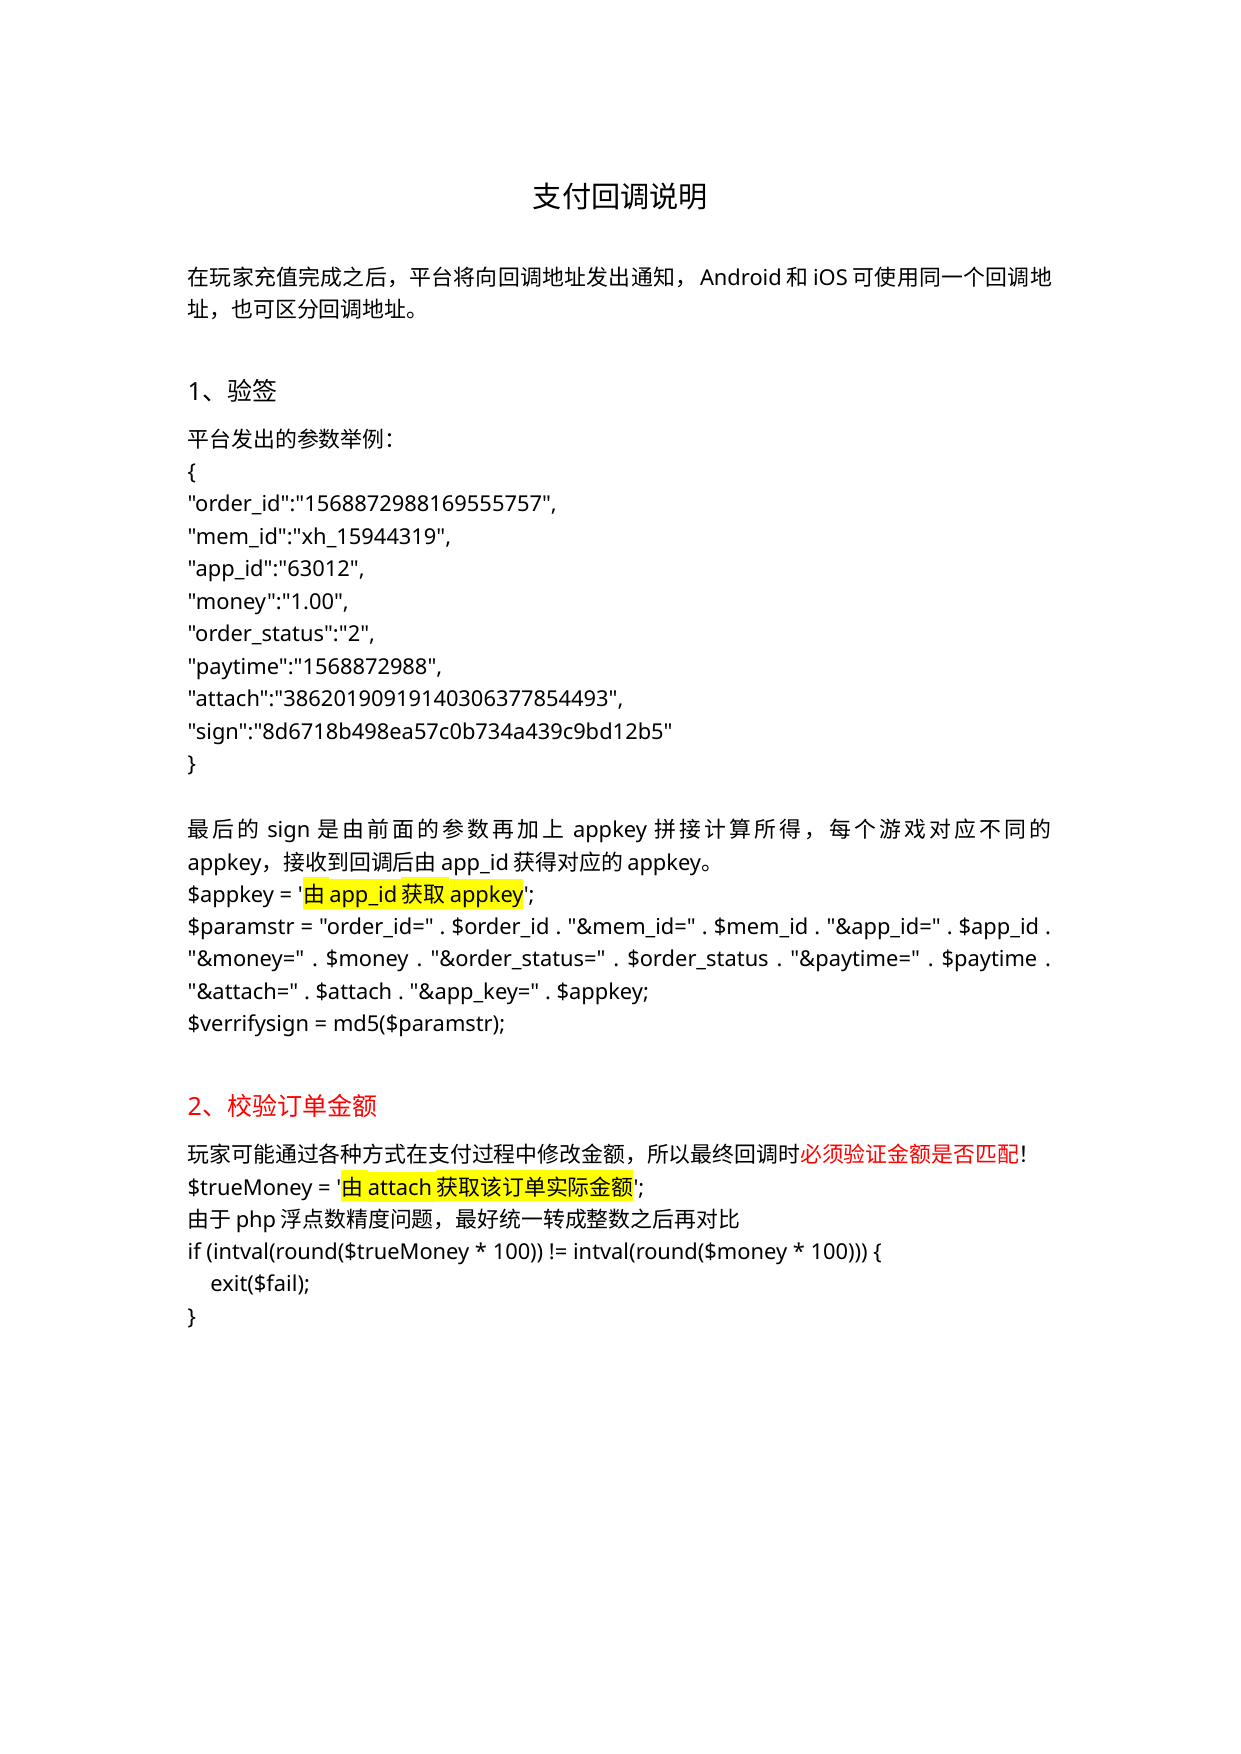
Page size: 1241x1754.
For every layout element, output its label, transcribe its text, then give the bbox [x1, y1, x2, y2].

text "attach":"38620190919140306377854493", [187, 682, 1053, 714]
text } [187, 747, 1053, 779]
text 2、校验订单金额 [187, 1072, 1053, 1137]
text 玩家可能通过各种方式在支付过程中修改金额，所以最终回调时必须验证金额是否匹配！ [187, 1137, 1053, 1169]
text 平台发出的参数举例： [187, 422, 1053, 454]
text "order_id":"1568872988169555757", [187, 487, 1053, 519]
text $appkey = '由app_id获取appkey'; [449, 877, 1053, 909]
text "sign":"8d6718b498ea57c0b734a439c9bd12b5" [187, 714, 1053, 747]
text 最后的sign是由前面的参数再加上appkey拼接计算所得，每个游戏对应不同的appkey，接收到回调后由app_id获得对应的appkey。 [187, 812, 1053, 877]
text $trueMoney = '由attach获取该订单实际金额'; [187, 1169, 1053, 1202]
text "mem_id":"xh_15944319", [187, 519, 1053, 552]
text $appkey = '由app_id获取appkey'; [187, 877, 303, 909]
text 由于php浮点数精度问题，最好统一转成整数之后再对比 [187, 1202, 1053, 1234]
text } [187, 1299, 1053, 1332]
text exit($fail); [187, 1267, 1053, 1299]
text $paramstr = "order_id=" . $order_id . "&mem_id=" . $mem_id . "&app_id=" . $app_id . "&money=" . $money . "&order_status=" . $order_status . "&paytime=" . $paytime . "&attach=" . $attach . "&app_key=" . $appkey; [187, 909, 1053, 1007]
text if (intval(round($trueMoney * 100)) != intval(round($money * 100))) { [187, 1234, 1053, 1267]
text { [187, 454, 1053, 487]
text 1、验签 [187, 357, 1053, 422]
text 支付回调说明 [187, 162, 1053, 227]
text "order_status":"2", [187, 617, 1053, 649]
text "paytime":"1568872988", [187, 649, 1053, 682]
text 在玩家充值完成之后，平台将向回调地址发出通知，Android和iOS可使用同一个回调地址，也可区分回调地址。 [187, 259, 1053, 324]
text "money":"1.00", [187, 584, 1053, 617]
text "app_id":"63012", [187, 552, 1053, 584]
text $verrifysign = md5($paramstr); [187, 1007, 1053, 1039]
